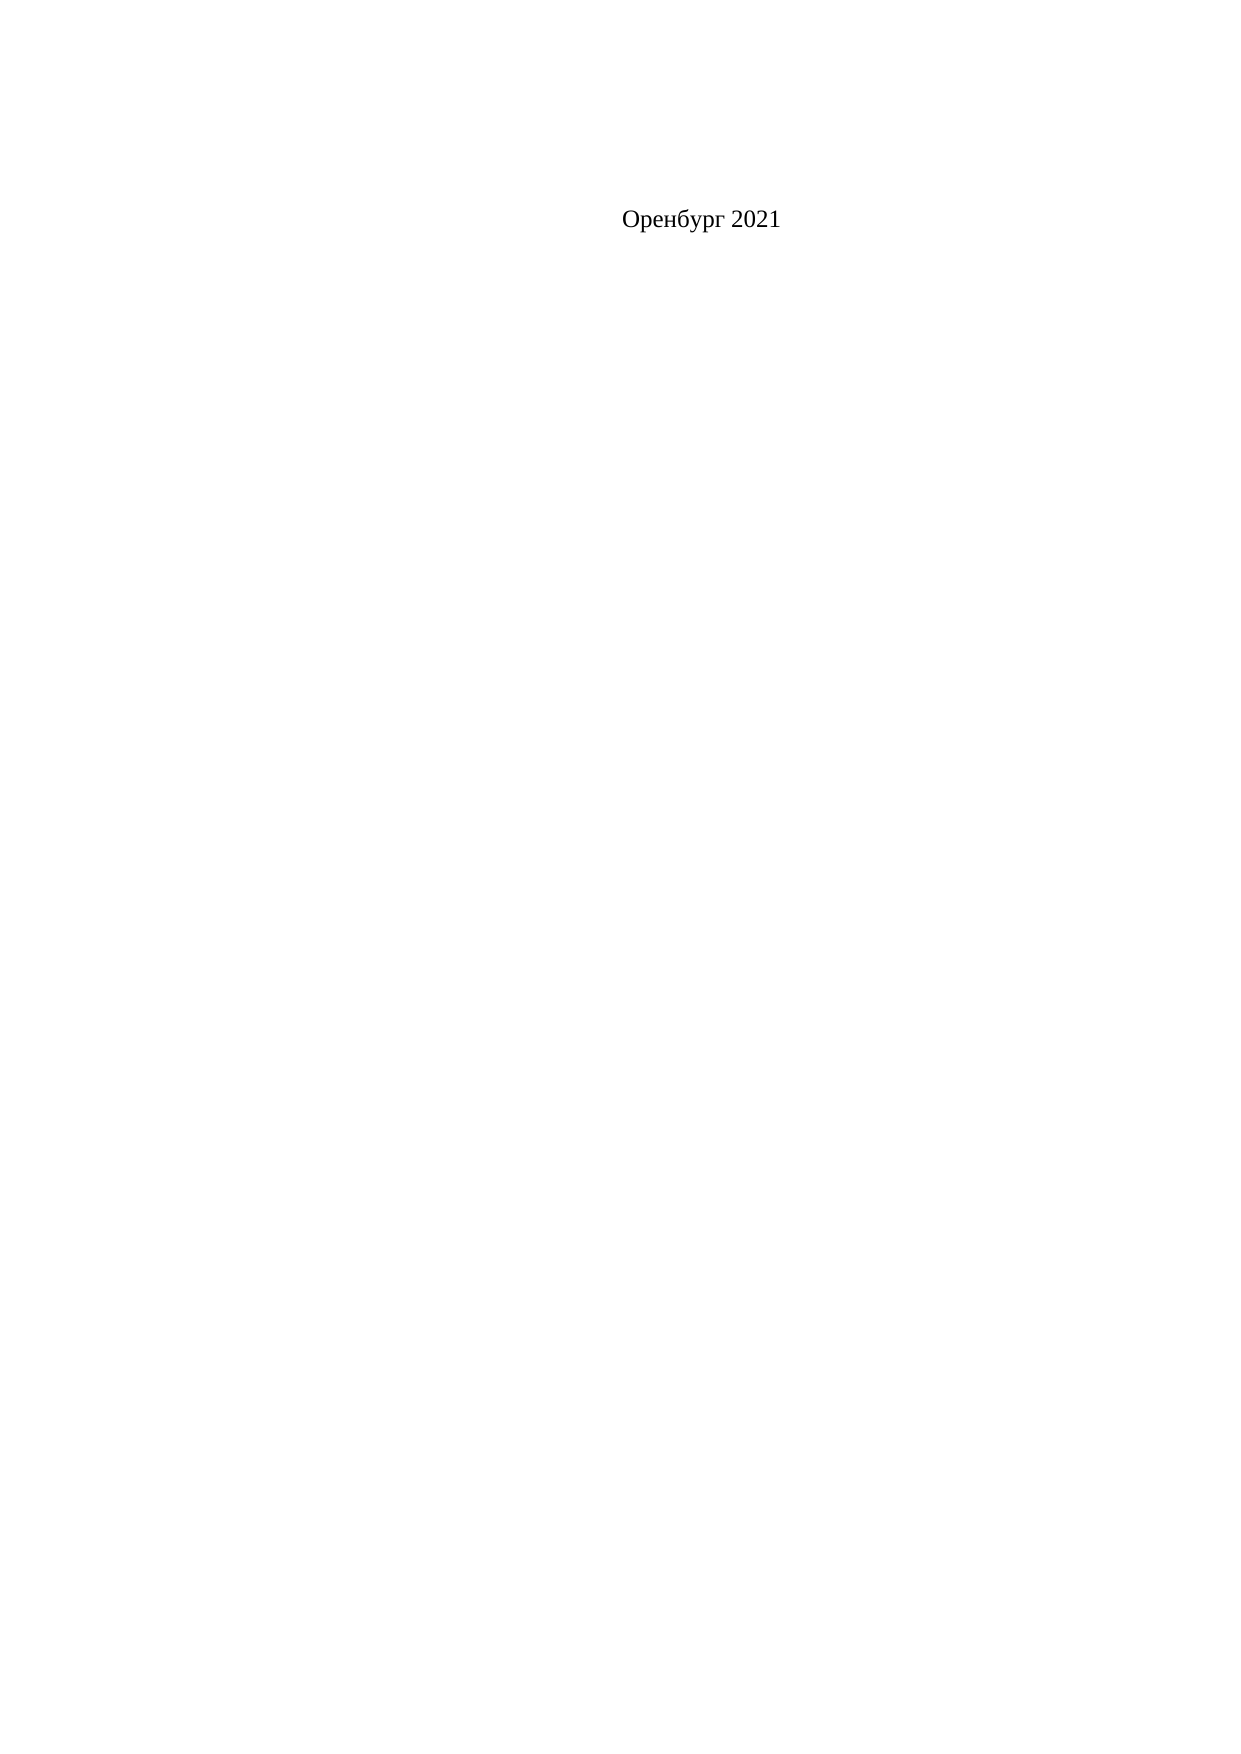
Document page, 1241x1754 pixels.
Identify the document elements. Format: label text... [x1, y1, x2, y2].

text Оренбург 2021 [177, 204, 1152, 233]
